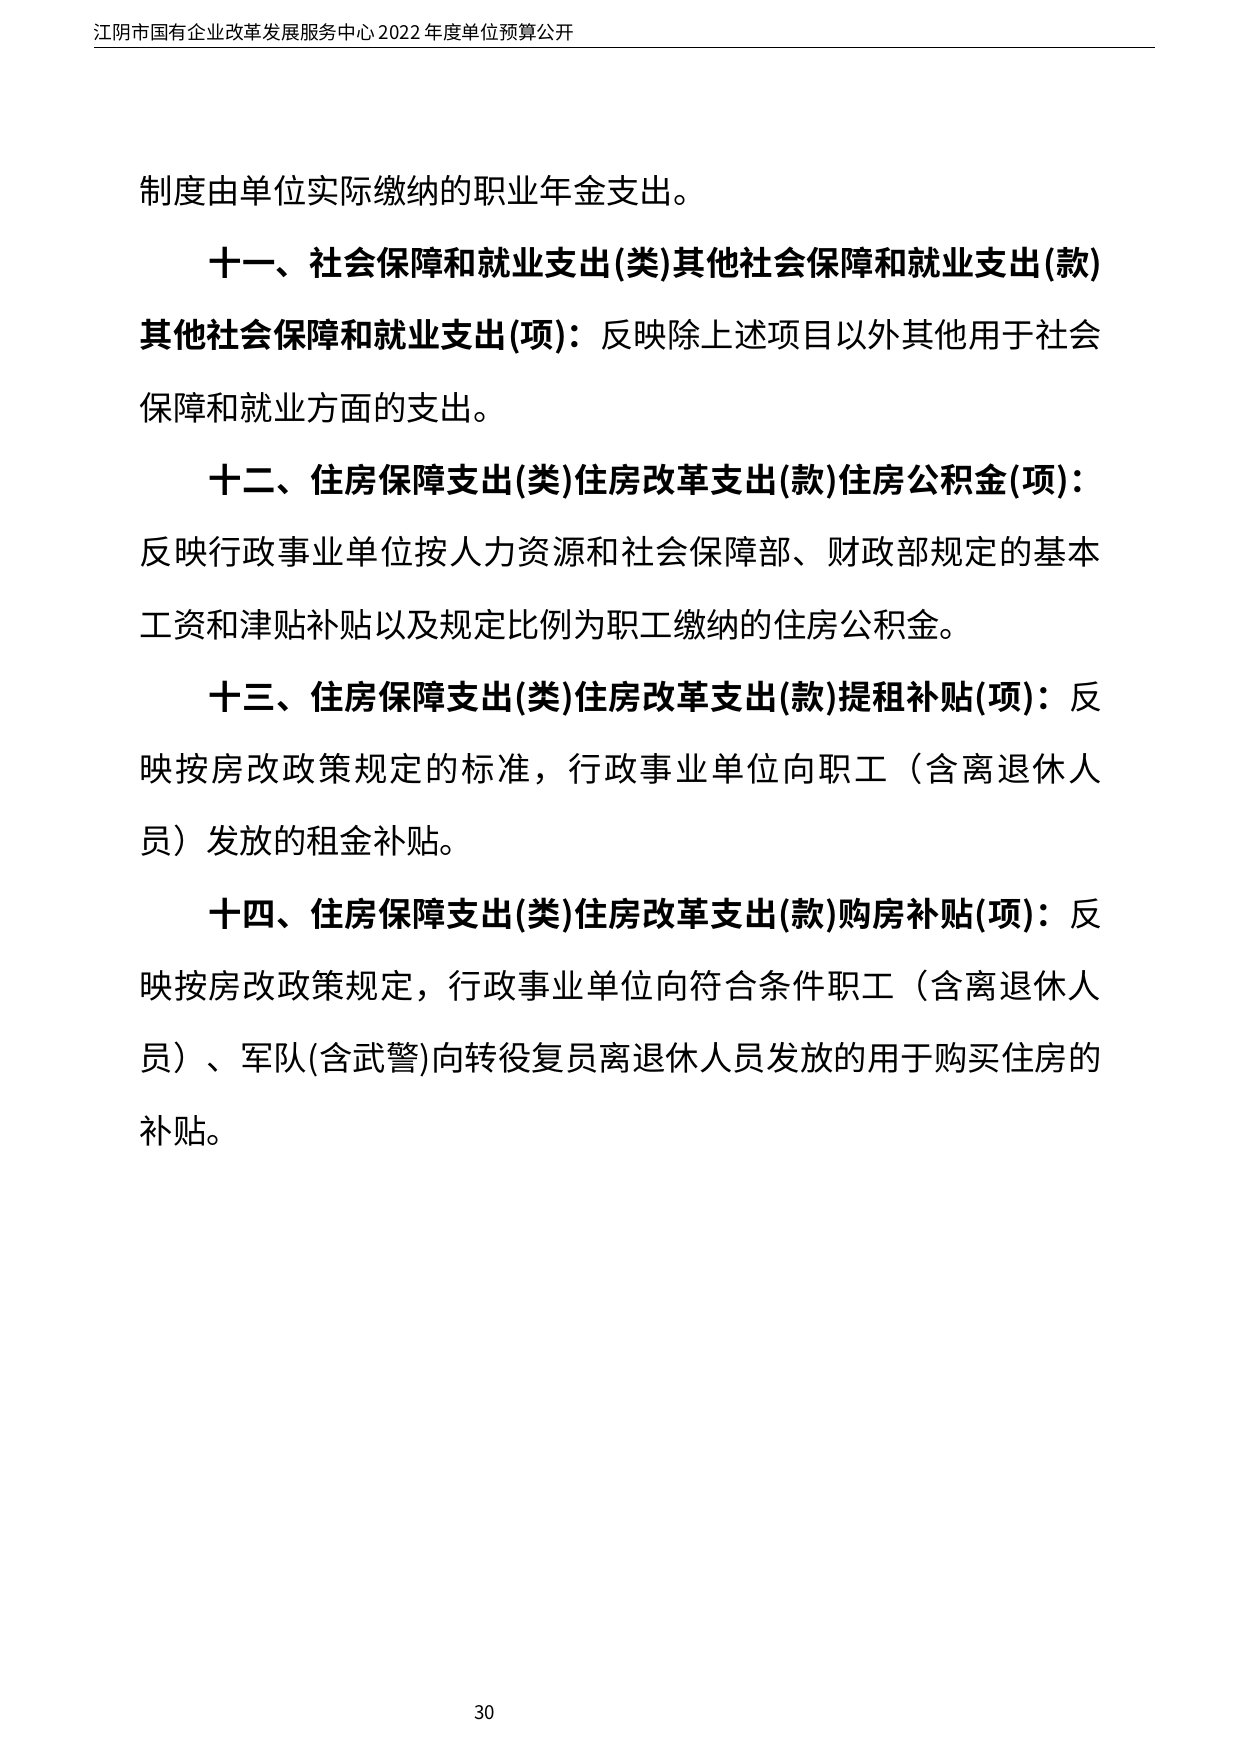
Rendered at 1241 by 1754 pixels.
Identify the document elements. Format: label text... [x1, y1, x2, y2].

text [139, 164, 1102, 213]
text 十四、住房保障支出(类)住房改革支出(款)购房补贴(项)：反映按房改政策规定，行政事业单位向符合条件职工（含离退休人员）、军队(含武警)向转役复员离退休人员发放的用于购买住房的补贴。 [139, 887, 1102, 1153]
text 十二、住房保障支出(类)住房改革支出(款)住房公积金(项)：反映行政事业单位按人力资源和社会保障部、财政部规定的基本工资和津贴补贴以及规定比例为职工缴纳的住房公积金。 [139, 454, 1102, 647]
text 十一、社会保障和就业支出(类)其他社会保障和就业支出(款)其他社会保障和就业支出(项)：反映除上述项目以外其他用于社会保障和就业方面的支出。 [139, 237, 1102, 430]
text 十三、住房保障支出(类)住房改革支出(款)提租补贴(项)：反映按房改政策规定的标准，行政事业单位向职工（含离退休人员）发放的租金补贴。 [139, 671, 1102, 863]
